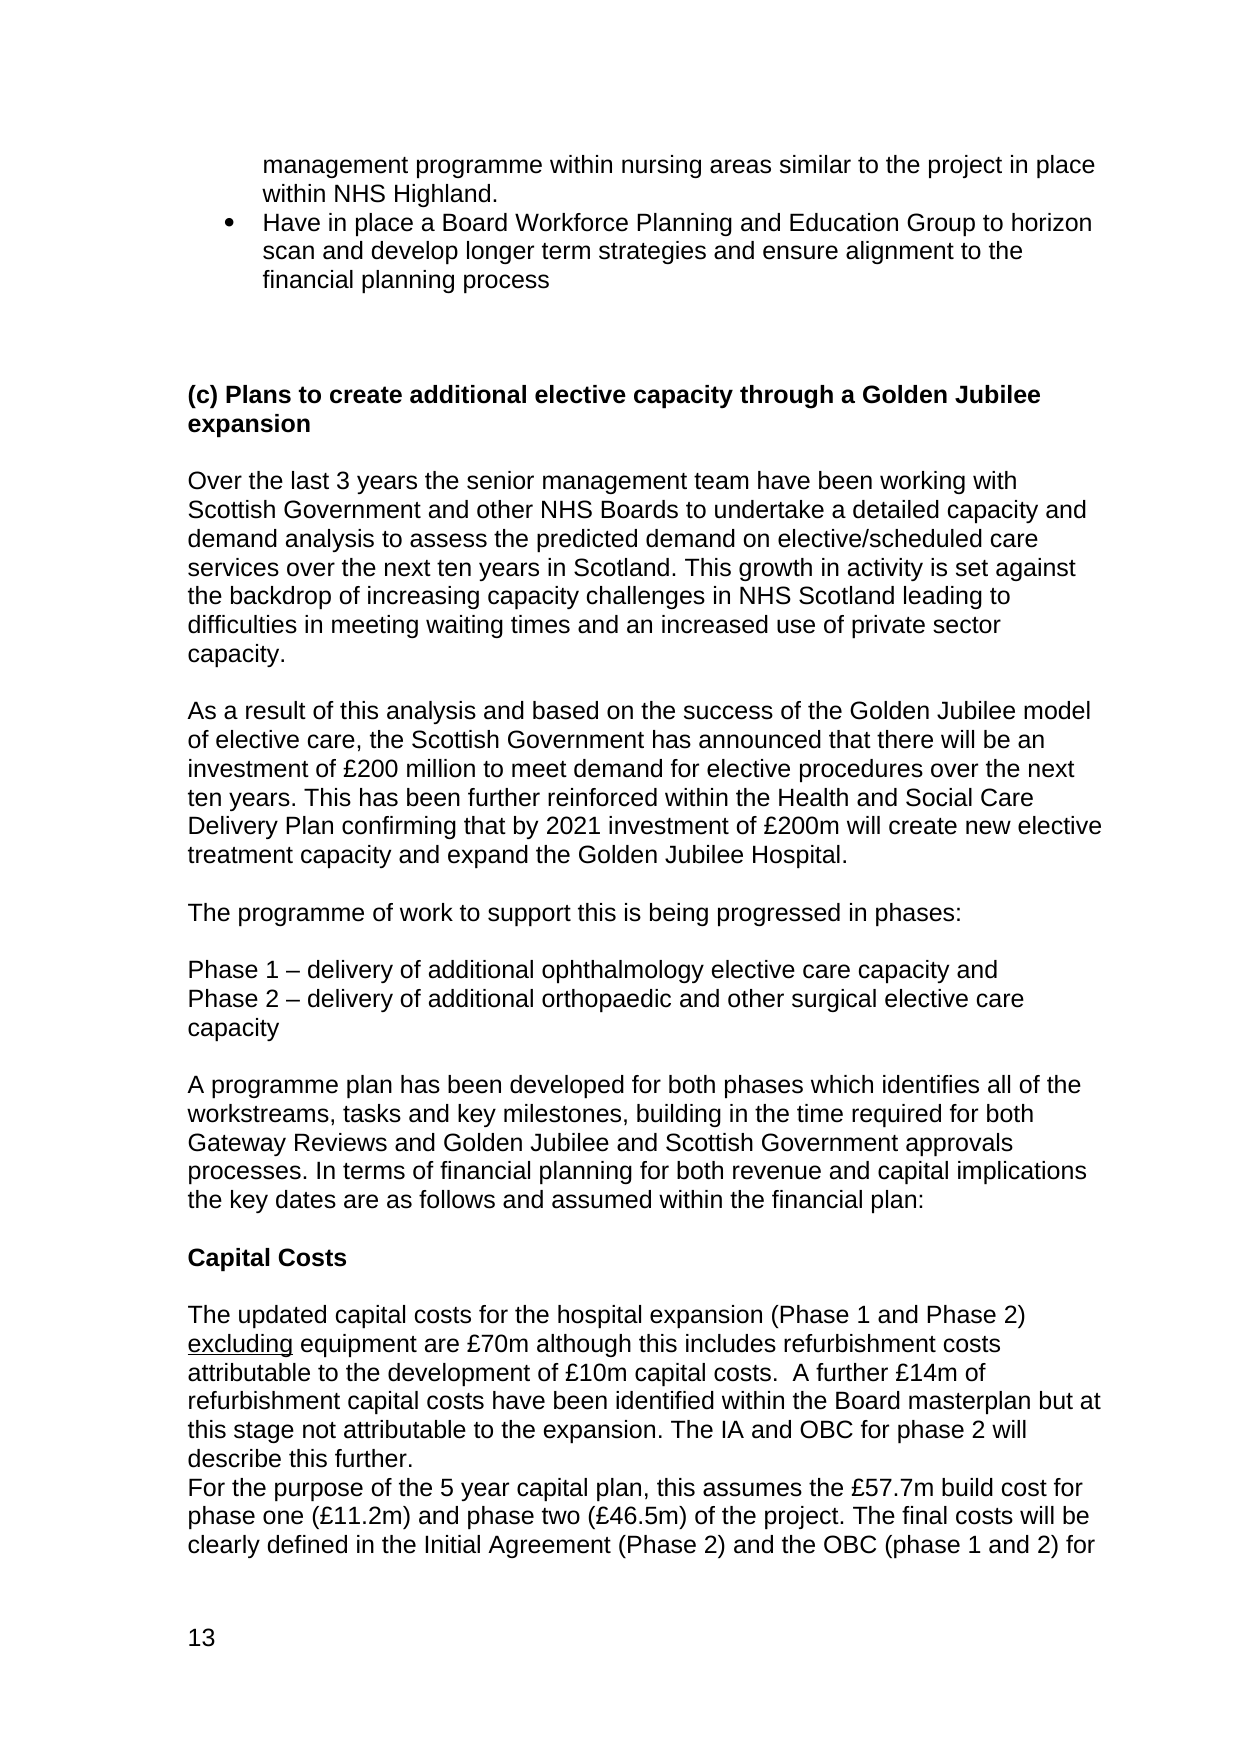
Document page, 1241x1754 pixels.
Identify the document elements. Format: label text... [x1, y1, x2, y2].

text Phase 2 – delivery of additional orthopaedic and other surgical elective care capacity [187, 984, 1106, 1041]
text A programme plan has been developed for both phases which identifies all of the workstreams, tasks and key milestones, building in the time required for both Gateway Reviews and Golden Jubilee and Scottish Government approvals processes. In terms of financial planning for both revenue and capital implications the key dates are as follows and assumed within the financial plan: [187, 1070, 1106, 1214]
text As a result of this analysis and based on the success of the Golden Jubilee model of elective care, the Scottish Government has announced that there will be an investment of £200 million to meet demand for elective procedures over the next ten years. This has been further reinforced within the Health and Social Care Delivery Plan confirming that by 2021 investment of £200m will create new elective treatment capacity and expand the Golden Jubilee Hospital. [187, 696, 1106, 869]
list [225, 150, 1106, 207]
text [187, 1473, 1106, 1559]
text The updated capital costs for the hospital expansion (Phase 1 and Phase 2) excluding equipment are £70m although this includes refurbishment costs attributable to the development of £10m capital costs. A further £14m of refurbishment capital costs have been identified within the Board masterplan but at this stage not attributable to the expansion. The IA and OBC for phase 2 will describe this further. [187, 1300, 1106, 1473]
text Capital Costs [187, 1243, 1106, 1271]
list Have in place a Board Workforce Planning and Education Group to horizon scan and develop longer term strategies and ensure alignment to the financial planning process [225, 207, 1106, 294]
text (c) Plans to create additional elective capacity through a Golden Jubilee expansion [187, 380, 1106, 438]
text Phase 1 – delivery of additional ophthalmology elective care capacity and [187, 955, 1106, 984]
text The programme of work to support this is being progressed in phases: [187, 898, 1106, 926]
text Over the last 3 years the senior management team have been working with Scottish Government and other NHS Boards to undertake a detailed capacity and demand analysis to assess the predicted demand on elective/scheduled care services over the next ten years in Scotland. This growth in activity is set against the backdrop of increasing capacity challenges in NHS Scotland leading to difficulties in meeting waiting times and an increased use of private sector capacity. [187, 466, 1106, 668]
